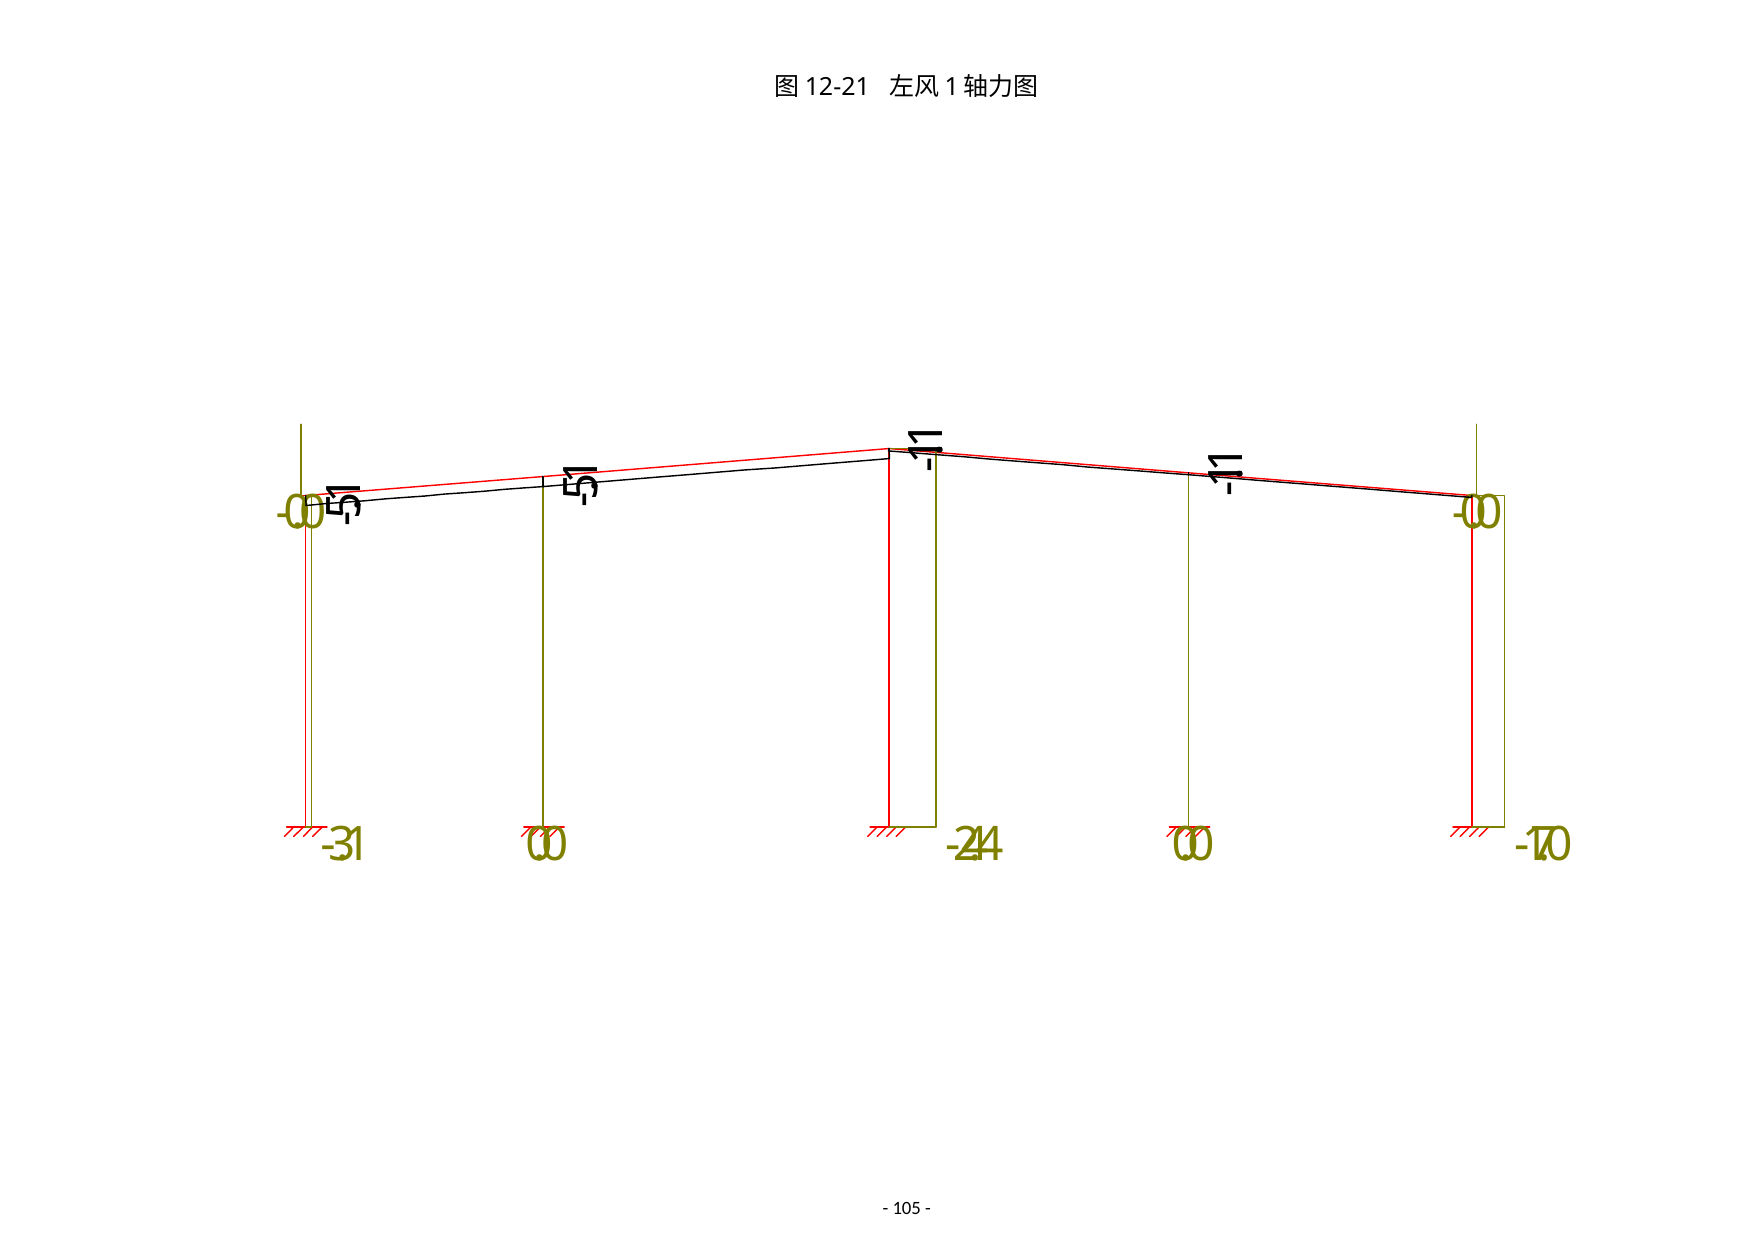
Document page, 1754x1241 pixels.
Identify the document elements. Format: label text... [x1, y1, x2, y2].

text 图12-21 左风1轴力图 [148, 61, 1665, 108]
